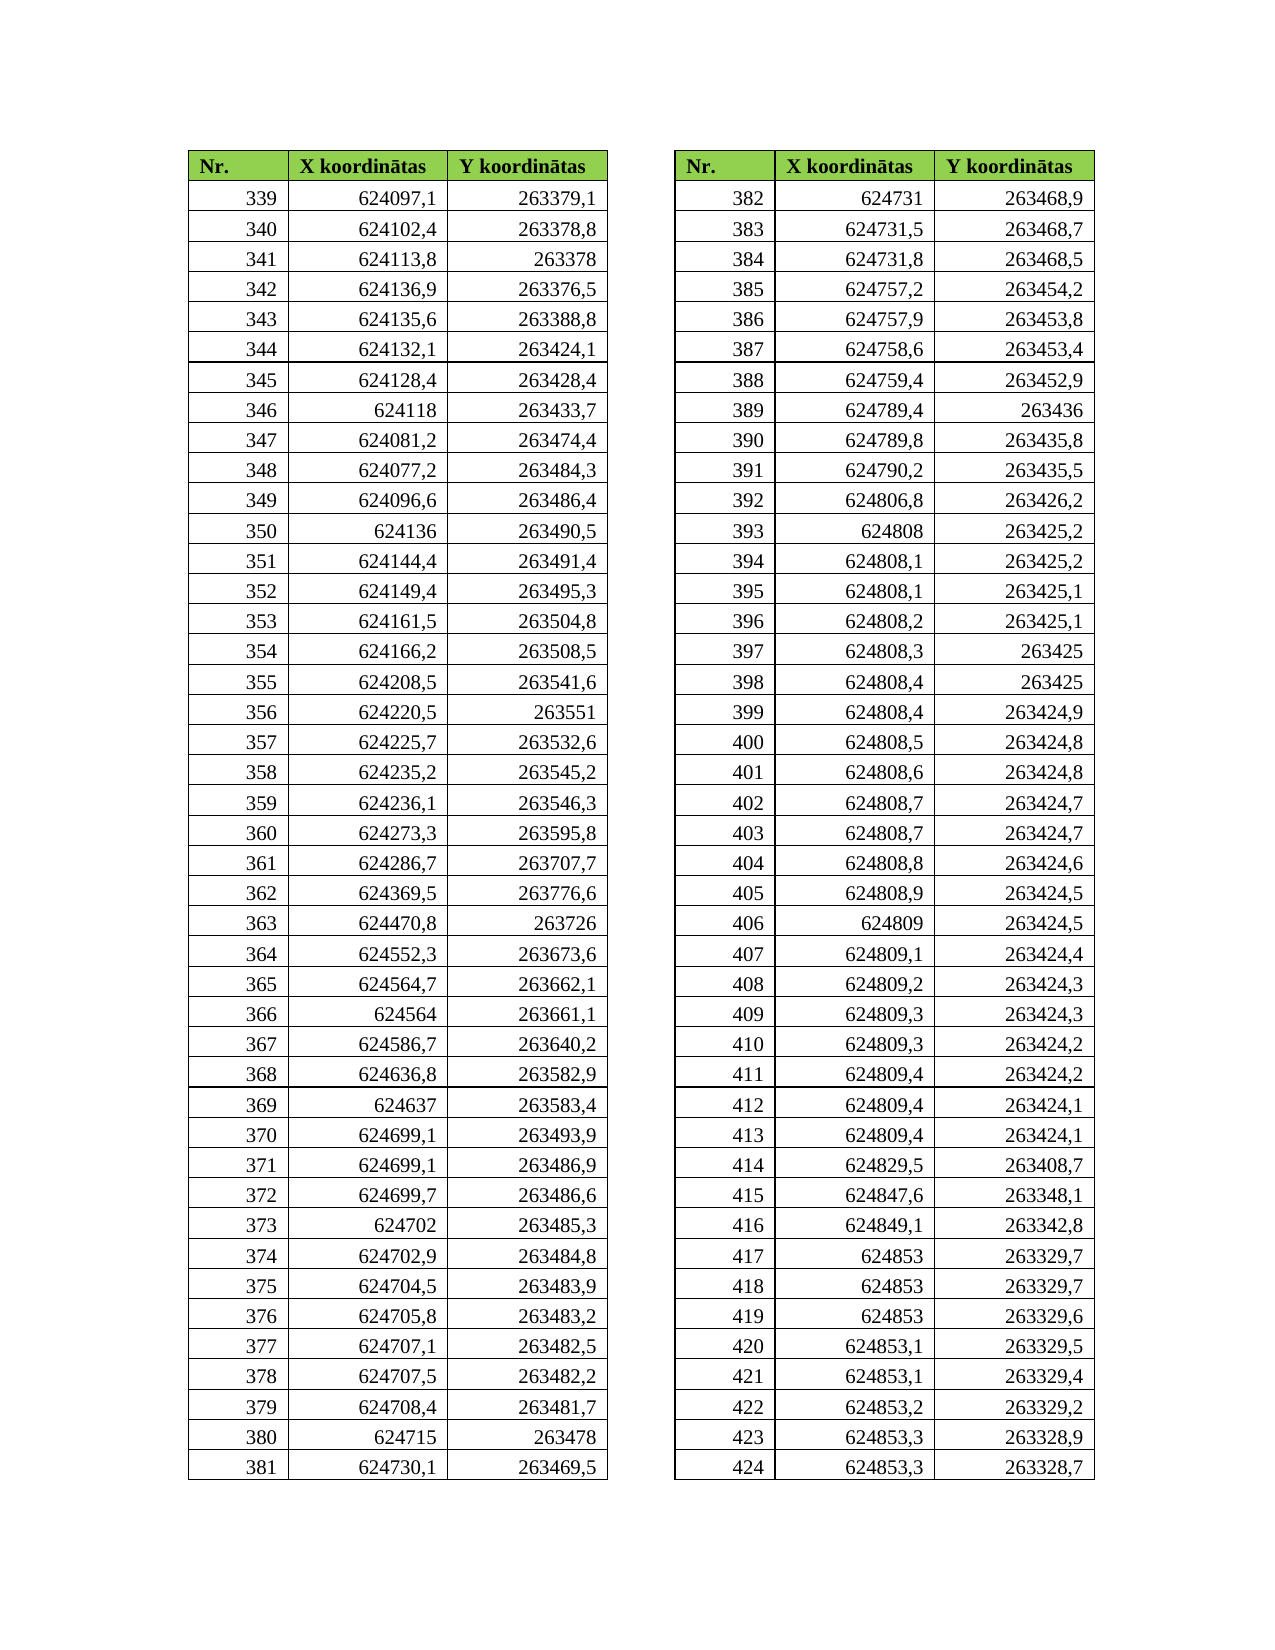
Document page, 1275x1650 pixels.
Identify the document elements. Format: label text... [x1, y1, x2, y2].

table_cell 263435,8 [935, 423, 1094, 452]
table_cell 390 [676, 423, 774, 452]
table_cell 358 [189, 755, 288, 784]
table_cell 624757,2 [776, 272, 934, 301]
table_cell 624102,4 [289, 211, 447, 241]
table_cell 624702,9 [289, 1239, 447, 1268]
table_cell 394 [676, 544, 774, 573]
table_cell 624715 [289, 1420, 447, 1449]
table_cell 382 [676, 181, 774, 210]
table_cell 624705,8 [289, 1299, 447, 1328]
table_cell 263425,1 [935, 574, 1094, 603]
table_cell 352 [189, 574, 288, 603]
table_cell 373 [189, 1208, 288, 1237]
table_cell 263482,2 [448, 1359, 607, 1388]
table_cell 263662,1 [448, 967, 607, 996]
table_cell 263640,2 [448, 1027, 607, 1056]
table_cell 360 [189, 816, 288, 845]
table_cell 263495,3 [448, 574, 607, 603]
table_cell 624809,3 [776, 997, 934, 1026]
table_cell 624149,4 [289, 574, 447, 603]
table_cell 263348,1 [935, 1178, 1094, 1207]
table_cell 624113,8 [289, 242, 447, 271]
table_cell 263424,5 [935, 876, 1094, 905]
table_cell 263661,1 [448, 997, 607, 1026]
table_cell 263329,7 [935, 1239, 1094, 1268]
table_cell 624564,7 [289, 967, 447, 996]
table_cell 624853,1 [776, 1329, 934, 1358]
table_cell 624847,6 [776, 1178, 934, 1207]
table_cell 624077,2 [289, 453, 447, 482]
table_cell 624809,3 [776, 1027, 934, 1056]
table_cell 376 [189, 1299, 288, 1328]
table_cell 263583,4 [448, 1088, 607, 1117]
table_cell 263424,3 [935, 997, 1094, 1026]
table_cell 624789,8 [776, 423, 934, 452]
table_cell 411 [676, 1057, 774, 1086]
table_cell 263474,4 [448, 423, 607, 452]
table_cell 263424,4 [935, 936, 1094, 966]
table_cell 422 [676, 1390, 774, 1419]
table_cell 624708,4 [289, 1390, 447, 1419]
table_cell 342 [189, 272, 288, 301]
table_header Nr. [676, 151, 774, 180]
table_cell 263425,2 [935, 544, 1094, 573]
table_cell 341 [189, 242, 288, 271]
table_cell 263504,8 [448, 604, 607, 633]
table_cell 387 [676, 332, 774, 361]
table_cell 624809,4 [776, 1118, 934, 1147]
table_cell 263673,6 [448, 936, 607, 966]
table_cell 421 [676, 1359, 774, 1388]
table_cell 263452,9 [935, 363, 1094, 392]
table_cell 263582,9 [448, 1057, 607, 1086]
table_cell 263388,8 [448, 302, 607, 331]
table_cell 263378 [448, 242, 607, 271]
table_cell 414 [676, 1148, 774, 1177]
table_cell 263425,2 [935, 514, 1094, 543]
table_cell 624790,2 [776, 453, 934, 482]
table_cell 624166,2 [289, 634, 447, 663]
table_cell 263468,9 [935, 181, 1094, 210]
table_cell 624552,3 [289, 936, 447, 966]
table_cell 263424,5 [935, 906, 1094, 935]
table_cell 417 [676, 1239, 774, 1268]
table_cell 375 [189, 1269, 288, 1298]
table_cell 263425 [935, 634, 1094, 663]
table_cell 404 [676, 846, 774, 875]
table_cell 624808,7 [776, 816, 934, 845]
table_cell 624128,4 [289, 363, 447, 392]
table_cell 624853,3 [776, 1450, 934, 1479]
table_cell 388 [676, 363, 774, 392]
table_cell 624699,1 [289, 1148, 447, 1177]
table_cell 624636,8 [289, 1057, 447, 1086]
table_cell 263424,7 [935, 816, 1094, 845]
table_cell 624808,9 [776, 876, 934, 905]
table_cell 263433,7 [448, 393, 607, 422]
table_cell 624806,8 [776, 483, 934, 512]
table_cell 263486,4 [448, 483, 607, 512]
table_cell 624136,9 [289, 272, 447, 301]
table_cell 263493,9 [448, 1118, 607, 1147]
table_cell 624097,1 [289, 181, 447, 210]
table_cell 263328,7 [935, 1450, 1094, 1479]
table_cell 366 [189, 997, 288, 1026]
table_cell 396 [676, 604, 774, 633]
table_cell 624789,4 [776, 393, 934, 422]
table_cell 263424,9 [935, 695, 1094, 724]
table_cell 340 [189, 211, 288, 241]
table_cell 624731,8 [776, 242, 934, 271]
table_header X koordinātas [776, 151, 934, 180]
table_cell 263508,5 [448, 634, 607, 663]
table_cell 363 [189, 906, 288, 935]
table_cell 263478 [448, 1420, 607, 1449]
table_cell 389 [676, 393, 774, 422]
table_cell 359 [189, 785, 288, 814]
table_cell 263486,9 [448, 1148, 607, 1177]
table_cell 263424,2 [935, 1027, 1094, 1056]
table_header Y koordinātas [448, 151, 607, 180]
table_cell 624853 [776, 1269, 934, 1298]
table_cell 353 [189, 604, 288, 633]
table_cell 624144,4 [289, 544, 447, 573]
table_cell 263482,5 [448, 1329, 607, 1358]
table_cell 624699,1 [289, 1118, 447, 1147]
table_cell 367 [189, 1027, 288, 1056]
table_cell 263483,2 [448, 1299, 607, 1328]
table_cell 624707,1 [289, 1329, 447, 1358]
table_cell 263428,4 [448, 363, 607, 392]
table_cell 364 [189, 936, 288, 966]
table_cell 624704,5 [289, 1269, 447, 1298]
table_cell 263486,6 [448, 1178, 607, 1207]
table_cell 624707,5 [289, 1359, 447, 1388]
table_cell 624853,1 [776, 1359, 934, 1388]
table_cell 263532,6 [448, 725, 607, 754]
table_cell 263551 [448, 695, 607, 724]
table_cell 624829,5 [776, 1148, 934, 1177]
table_cell 263483,9 [448, 1269, 607, 1298]
table_cell 624853 [776, 1239, 934, 1268]
table_cell 374 [189, 1239, 288, 1268]
table_cell 263408,7 [935, 1148, 1094, 1177]
table_cell 624808,1 [776, 544, 934, 573]
table_cell 263425,1 [935, 604, 1094, 633]
table_cell 624586,7 [289, 1027, 447, 1056]
table_cell 407 [676, 936, 774, 966]
table_cell 378 [189, 1359, 288, 1388]
table_cell 624220,5 [289, 695, 447, 724]
table_cell 402 [676, 785, 774, 814]
table_cell 263424,1 [935, 1088, 1094, 1117]
table_cell 354 [189, 634, 288, 663]
table_cell 415 [676, 1178, 774, 1207]
table_cell 356 [189, 695, 288, 724]
table_cell 263468,7 [935, 211, 1094, 241]
table_cell 624808,6 [776, 755, 934, 784]
table_cell 384 [676, 242, 774, 271]
table_cell 263329,2 [935, 1390, 1094, 1419]
table_cell 263329,4 [935, 1359, 1094, 1388]
table_cell 377 [189, 1329, 288, 1358]
table_cell 365 [189, 967, 288, 996]
table_cell 351 [189, 544, 288, 573]
table_cell 410 [676, 1027, 774, 1056]
table_cell 624731 [776, 181, 934, 210]
table_cell 624470,8 [289, 906, 447, 935]
table_cell 409 [676, 997, 774, 1026]
table_cell 624808,5 [776, 725, 934, 754]
table_cell 381 [189, 1450, 288, 1479]
table_cell 624849,1 [776, 1208, 934, 1237]
table_cell 263726 [448, 906, 607, 935]
table_cell 380 [189, 1420, 288, 1449]
table_cell 349 [189, 483, 288, 512]
table_cell 263426,2 [935, 483, 1094, 512]
table_cell 624136 [289, 514, 447, 543]
table_cell 624809,1 [776, 936, 934, 966]
table_cell 624759,4 [776, 363, 934, 392]
table_cell 263424,8 [935, 755, 1094, 784]
table_cell 399 [676, 695, 774, 724]
table_cell 418 [676, 1269, 774, 1298]
table_cell 355 [189, 665, 288, 694]
table_cell 403 [676, 816, 774, 845]
table_cell 263329,7 [935, 1269, 1094, 1298]
table_cell 263546,3 [448, 785, 607, 814]
table_cell 624731,5 [776, 211, 934, 241]
table_cell 345 [189, 363, 288, 392]
table_cell 263776,6 [448, 876, 607, 905]
table_cell 397 [676, 634, 774, 663]
table_cell 413 [676, 1118, 774, 1147]
table_cell 383 [676, 211, 774, 241]
table_cell 263376,5 [448, 272, 607, 301]
table_cell 263595,8 [448, 816, 607, 845]
table_cell 357 [189, 725, 288, 754]
table_cell 263481,7 [448, 1390, 607, 1419]
table_cell 263342,8 [935, 1208, 1094, 1237]
table_cell 624808,8 [776, 846, 934, 875]
table_cell 624808,3 [776, 634, 934, 663]
table_cell 368 [189, 1057, 288, 1086]
table_cell 624808,2 [776, 604, 934, 633]
table_cell 348 [189, 453, 288, 482]
table_cell 624809,4 [776, 1057, 934, 1086]
table_cell 392 [676, 483, 774, 512]
table_cell 369 [189, 1088, 288, 1117]
table_cell 624809 [776, 906, 934, 935]
table_cell 350 [189, 514, 288, 543]
table_cell 624286,7 [289, 846, 447, 875]
table_cell 405 [676, 876, 774, 905]
table_cell 624758,6 [776, 332, 934, 361]
table_cell 624808,4 [776, 695, 934, 724]
table_cell 624702 [289, 1208, 447, 1237]
table_cell 624369,5 [289, 876, 447, 905]
table_cell 424 [676, 1450, 774, 1479]
table_cell 263424,6 [935, 846, 1094, 875]
table_cell 263378,8 [448, 211, 607, 241]
table_cell 263328,9 [935, 1420, 1094, 1449]
table_cell 362 [189, 876, 288, 905]
table_cell 263329,5 [935, 1329, 1094, 1358]
table_cell 343 [189, 302, 288, 331]
table_cell 624225,7 [289, 725, 447, 754]
table_cell 263454,2 [935, 272, 1094, 301]
table_cell 263545,2 [448, 755, 607, 784]
table_cell 263424,1 [448, 332, 607, 361]
table_cell 263424,1 [935, 1118, 1094, 1147]
table_cell 379 [189, 1390, 288, 1419]
table_cell 263453,8 [935, 302, 1094, 331]
table_cell 386 [676, 302, 774, 331]
table_cell 624637 [289, 1088, 447, 1117]
table_cell 391 [676, 453, 774, 482]
table_cell 263379,1 [448, 181, 607, 210]
table_cell 408 [676, 967, 774, 996]
table_cell 412 [676, 1088, 774, 1117]
table_cell 624853,3 [776, 1420, 934, 1449]
table_cell 624273,3 [289, 816, 447, 845]
table_cell 624757,9 [776, 302, 934, 331]
table_cell 346 [189, 393, 288, 422]
table_cell 624853,2 [776, 1390, 934, 1419]
table_cell 624730,1 [289, 1450, 447, 1479]
table_cell 624096,6 [289, 483, 447, 512]
table_cell 263424,7 [935, 785, 1094, 814]
table_cell 624118 [289, 393, 447, 422]
table_cell 372 [189, 1178, 288, 1207]
table_header Y koordinātas [935, 151, 1094, 180]
table_cell 400 [676, 725, 774, 754]
table_cell 395 [676, 574, 774, 603]
table_cell 263707,7 [448, 846, 607, 875]
table_cell 263424,3 [935, 967, 1094, 996]
table_cell 398 [676, 665, 774, 694]
table_cell 339 [189, 181, 288, 210]
table_cell 416 [676, 1208, 774, 1237]
table_cell 263468,5 [935, 242, 1094, 271]
table_cell 624853 [776, 1299, 934, 1328]
table_cell 263329,6 [935, 1299, 1094, 1328]
table_cell 393 [676, 514, 774, 543]
table_cell 263425 [935, 665, 1094, 694]
table_cell 406 [676, 906, 774, 935]
table_cell 344 [189, 332, 288, 361]
table_cell 624208,5 [289, 665, 447, 694]
table_cell 370 [189, 1118, 288, 1147]
table_header Nr. [189, 151, 288, 180]
table_cell 624081,2 [289, 423, 447, 452]
table_cell 347 [189, 423, 288, 452]
table_cell 624808,7 [776, 785, 934, 814]
table_cell 263424,8 [935, 725, 1094, 754]
table_cell 624809,4 [776, 1088, 934, 1117]
table_cell 263484,8 [448, 1239, 607, 1268]
table_cell 361 [189, 846, 288, 875]
table_cell 263435,5 [935, 453, 1094, 482]
table_cell 263453,4 [935, 332, 1094, 361]
table_cell 423 [676, 1420, 774, 1449]
table_cell 263424,2 [935, 1057, 1094, 1086]
table_cell 263541,6 [448, 665, 607, 694]
table_cell 263491,4 [448, 544, 607, 573]
table_cell 624135,6 [289, 302, 447, 331]
table_cell 624808 [776, 514, 934, 543]
table_cell 624809,2 [776, 967, 934, 996]
table_cell 263469,5 [448, 1450, 607, 1479]
table_cell 624236,1 [289, 785, 447, 814]
table_cell 624161,5 [289, 604, 447, 633]
table_cell 401 [676, 755, 774, 784]
table_cell 624235,2 [289, 755, 447, 784]
table_cell 624132,1 [289, 332, 447, 361]
table_cell 263484,3 [448, 453, 607, 482]
table_cell 624699,7 [289, 1178, 447, 1207]
table_cell 263490,5 [448, 514, 607, 543]
table_cell 263436 [935, 393, 1094, 422]
table_cell 371 [189, 1148, 288, 1177]
table_cell 624808,1 [776, 574, 934, 603]
table_cell 420 [676, 1329, 774, 1358]
table_cell 419 [676, 1299, 774, 1328]
table_cell 624808,4 [776, 665, 934, 694]
table_cell 385 [676, 272, 774, 301]
table_cell 624564 [289, 997, 447, 1026]
table_cell 263485,3 [448, 1208, 607, 1237]
table_header X koordinātas [289, 151, 447, 180]
